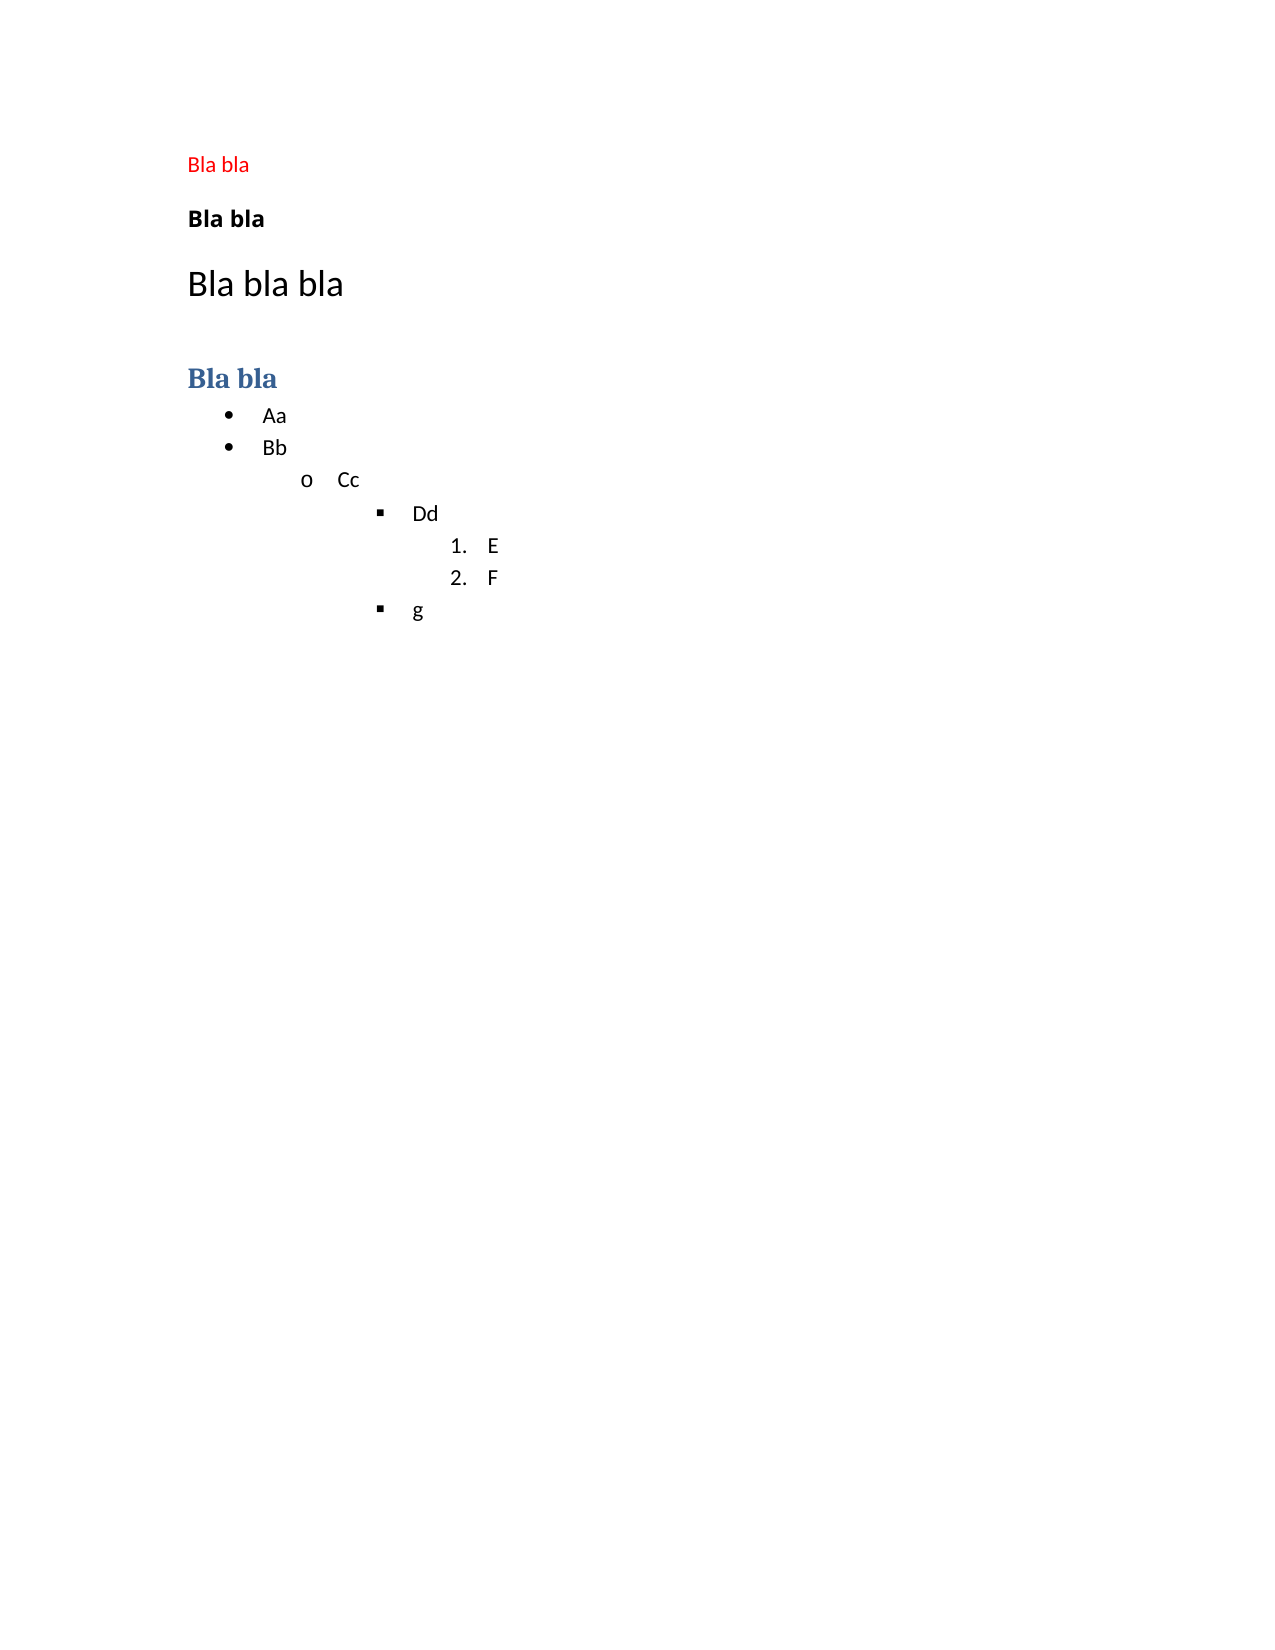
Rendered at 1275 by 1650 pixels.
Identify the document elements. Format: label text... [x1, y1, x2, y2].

list Cc [300, 465, 1087, 494]
subtitle Bla bla [187, 362, 1087, 396]
list Bb [225, 433, 1087, 461]
text Bla bla bla [187, 260, 1087, 306]
text Bla bla [187, 150, 1087, 178]
text Bla bla [187, 203, 1087, 234]
list Aa [225, 401, 1087, 429]
list Dd [375, 499, 1087, 527]
list E [450, 531, 1087, 559]
list F [450, 563, 1087, 591]
list g [375, 596, 1087, 623]
